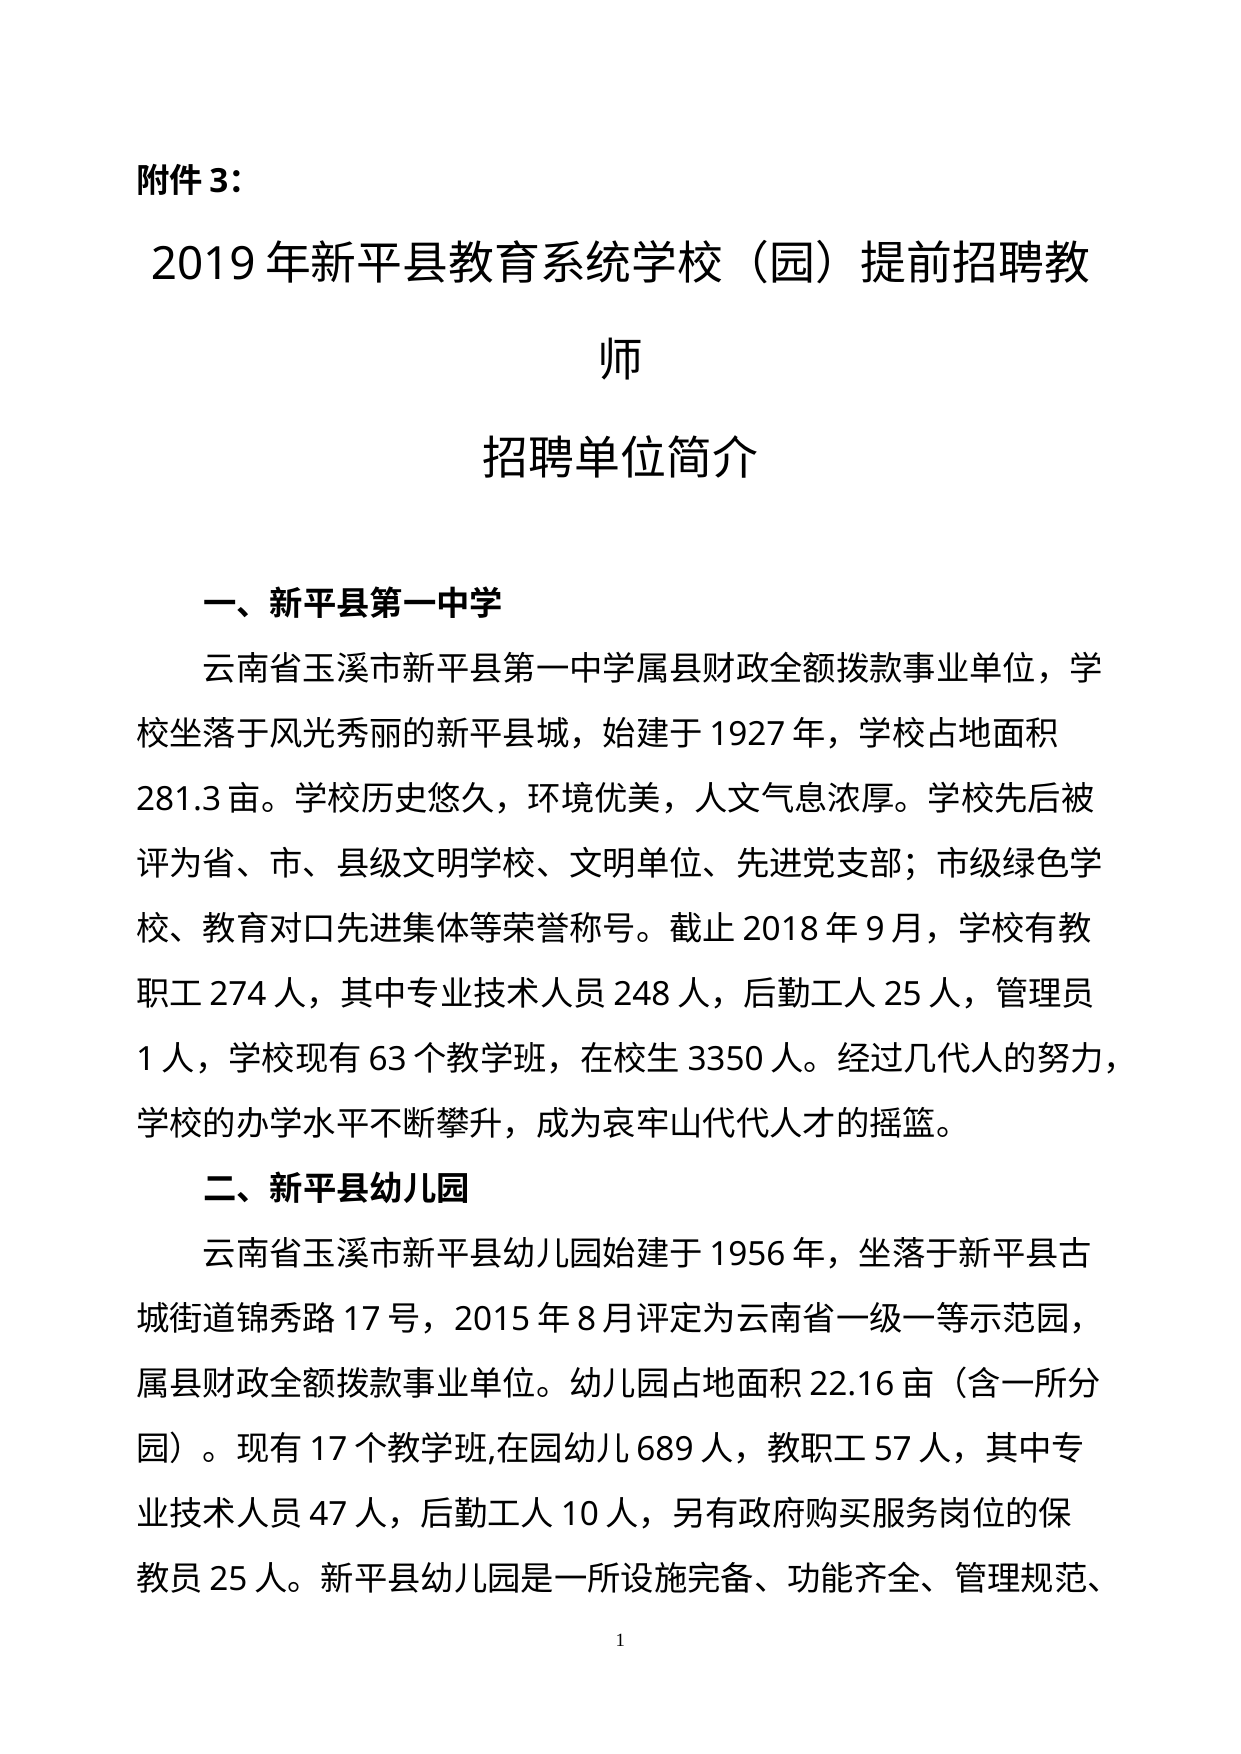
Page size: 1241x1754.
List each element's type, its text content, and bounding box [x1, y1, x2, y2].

text 云南省玉溪市新平县第一中学属县财政全额拨款事业单位，学校坐落于风光秀丽的新平县城，始建于1927年，学校占地面积281.3亩。学校历史悠久，环境优美，人文气息浓厚。学校先后被评为省、市、县级文明学校、文明单位、先进党支部；市级绿色学校、教育对口先进集体等荣誉称号。截止2018年9月，学校有教职工274人，其中专业技术人员248人，后勤工人25人，管理员1人，学校现有63个教学班，在校生 3350人。经过几代人的努力，学校的办学水平不断攀升，成为哀牢山代代人才的摇篮。 [136, 633, 1104, 1153]
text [136, 1218, 1104, 1608]
text 一、新平县第一中学 [136, 568, 1104, 633]
text 2019年新平县教育系统学校（园）提前招聘教师 [136, 211, 1104, 406]
text 二、新平县幼儿园 [136, 1153, 1104, 1218]
text 招聘单位简介 [136, 406, 1104, 503]
text 附件3： [136, 146, 1104, 211]
